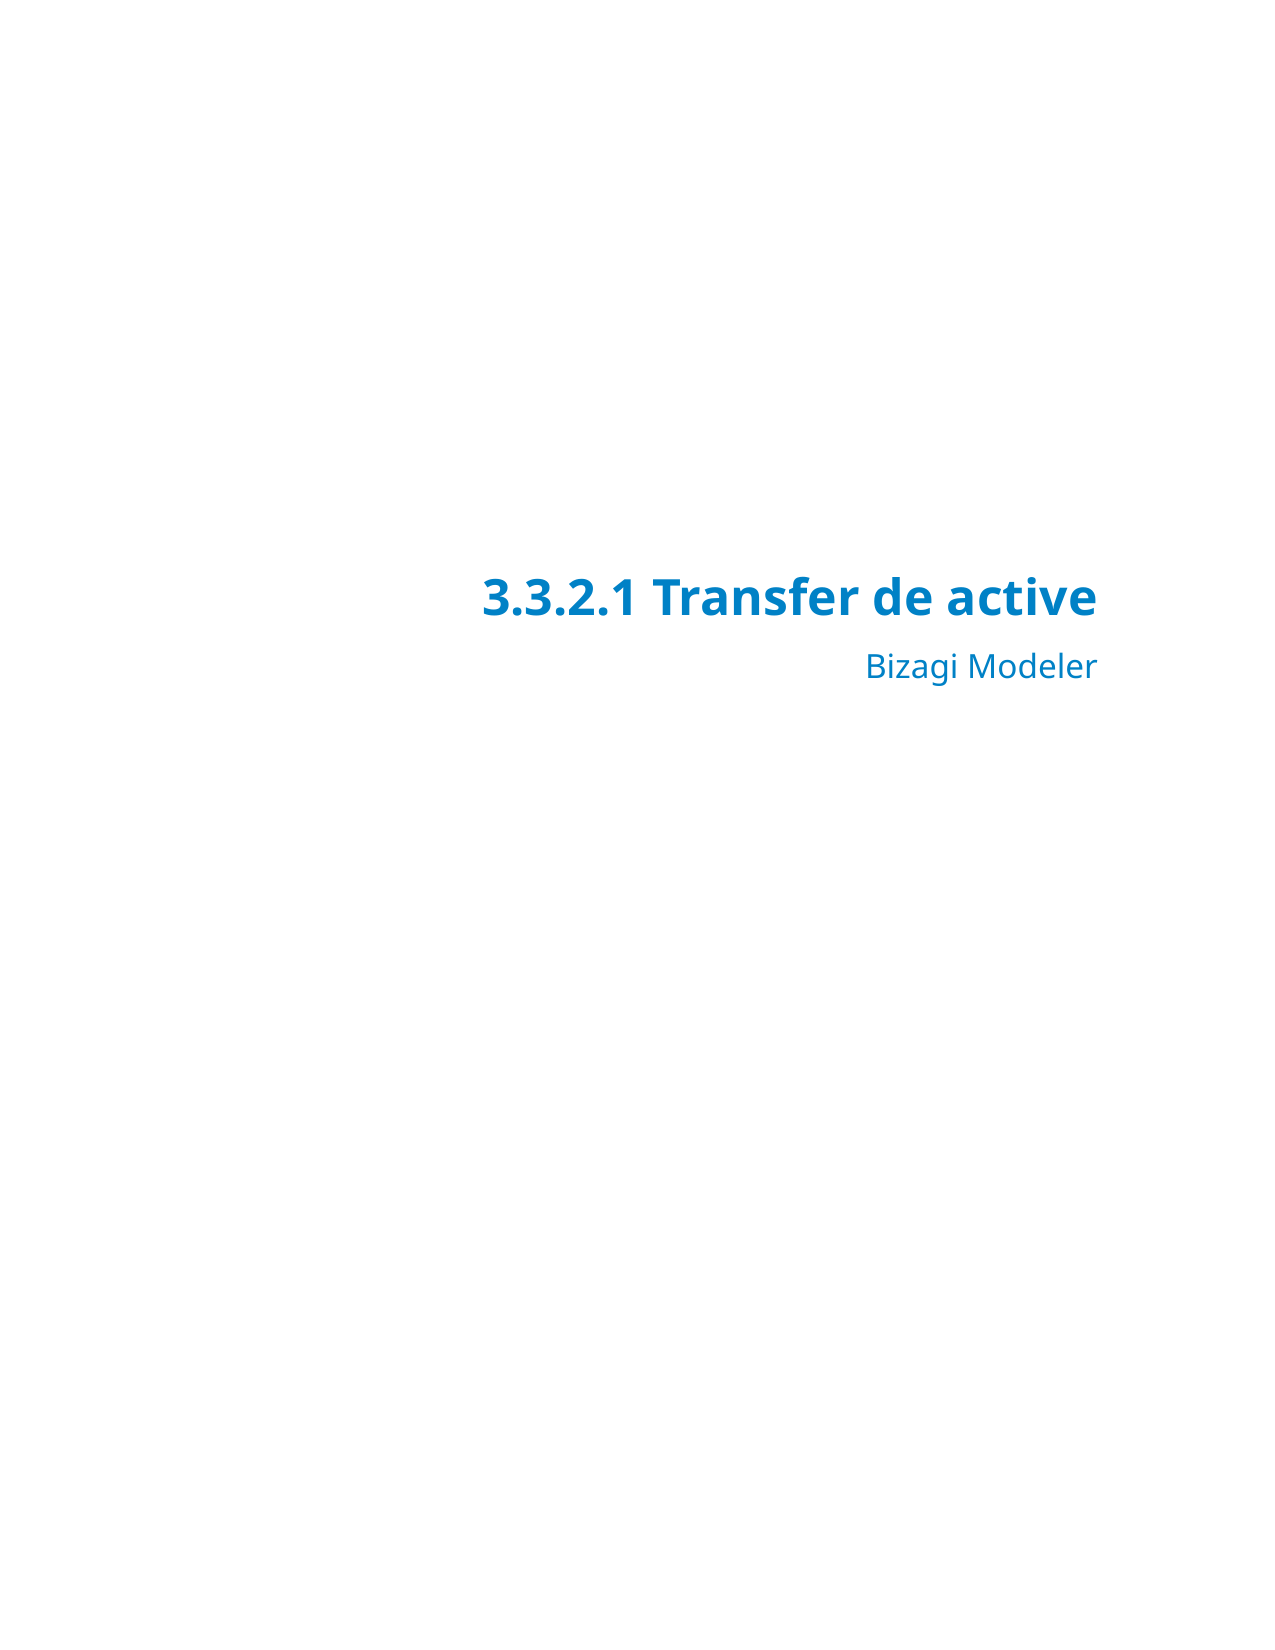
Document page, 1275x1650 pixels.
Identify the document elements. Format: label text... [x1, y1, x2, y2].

title 3.3.2.1 Transfer de active [177, 562, 1098, 630]
subtitle Bizagi Modeler [177, 642, 1098, 688]
